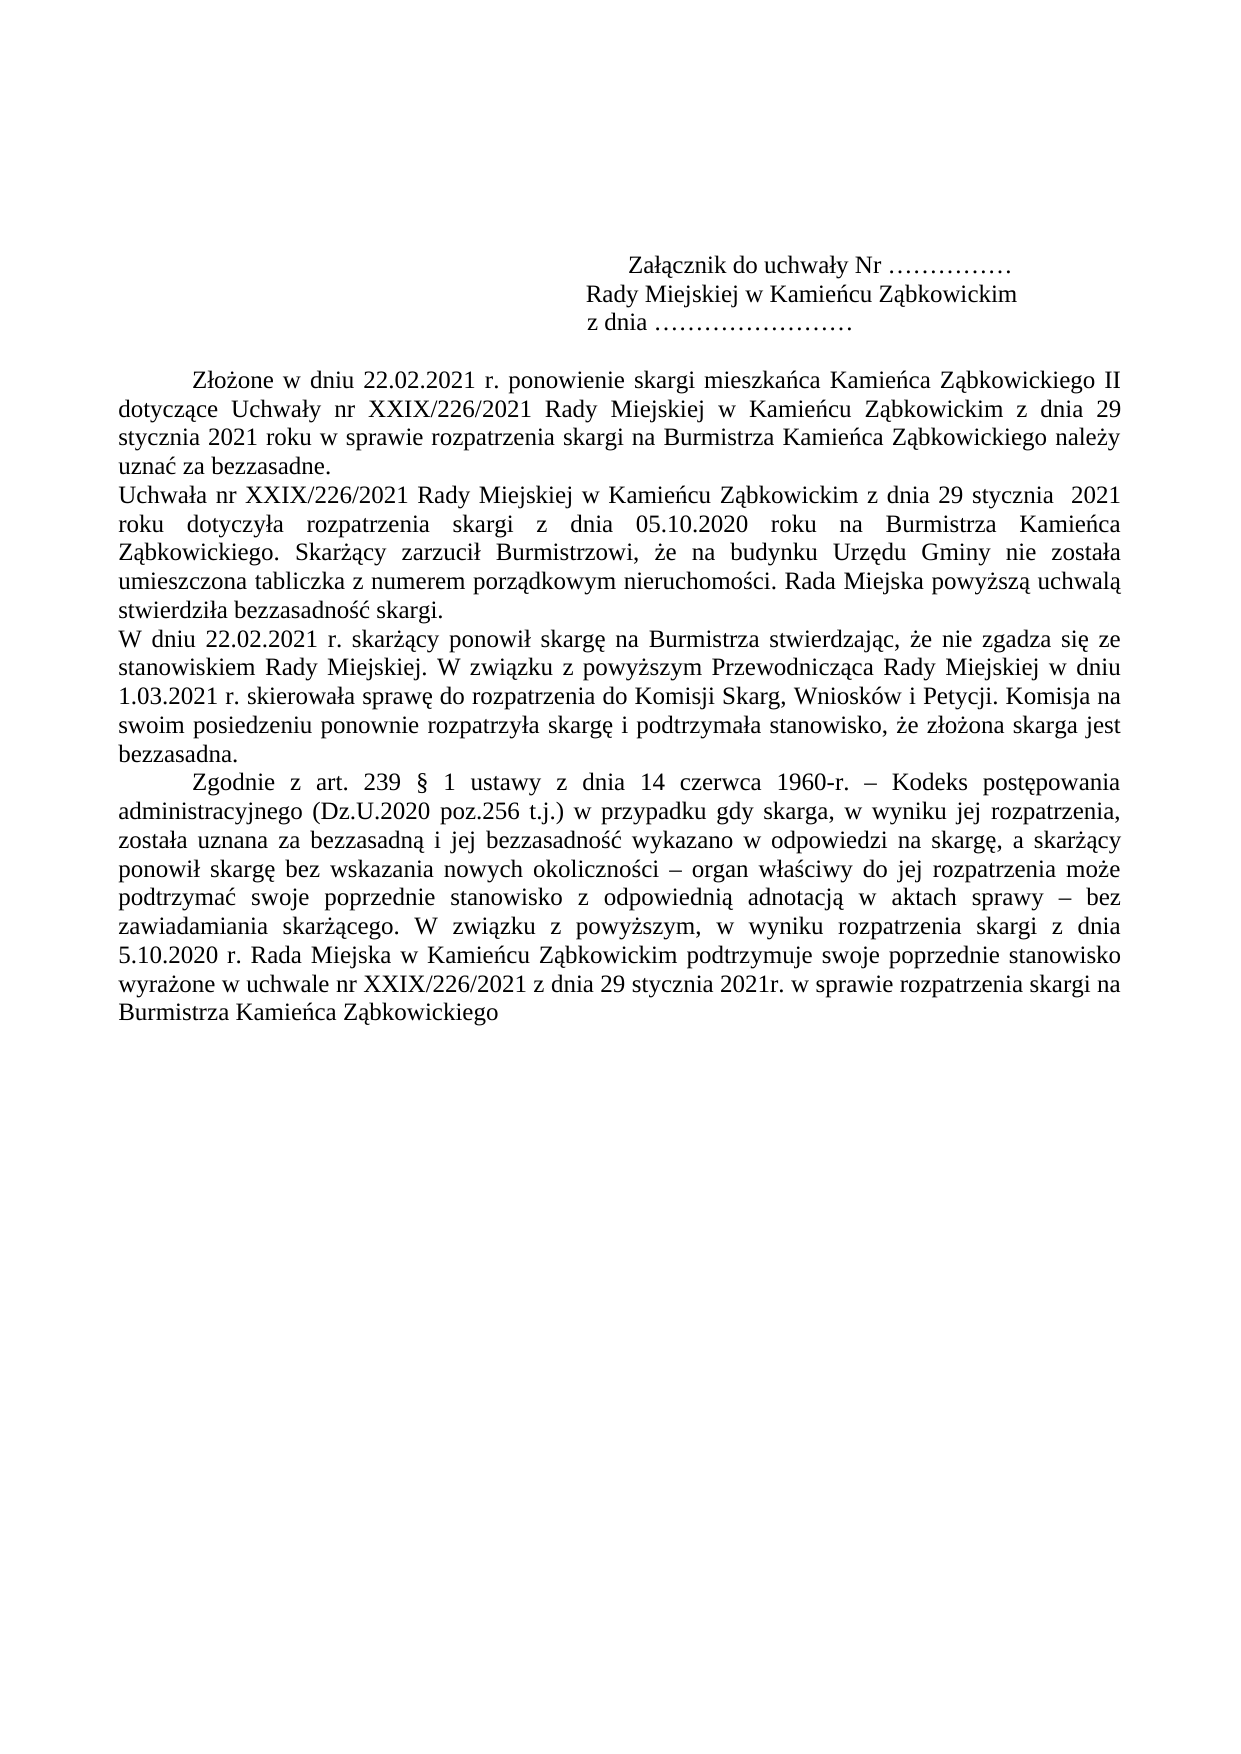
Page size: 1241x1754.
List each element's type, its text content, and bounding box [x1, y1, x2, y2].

text Rady Miejskiej w Kamieńcu Ząbkowickim [118, 279, 1122, 307]
text W dniu 22.02.2021 r. skarżący ponowił skargę na Burmistrza stwierdzając, że nie zgadza się ze stanowiskiem Rady Miejskiej. W związku z powyższym Przewodnicząca Rady Miejskiej w dniu 1.03.2021 r. skierowała sprawę do rozpatrzenia do Komisji Skarg, Wniosków i Petycji. Komisja na swoim posiedzeniu ponownie rozpatrzyła skargę i podtrzymała stanowisko, że złożona skarga jest bezzasadna. [118, 624, 1122, 767]
text Zgodnie z art. 239 § 1 ustawy z dnia 14 czerwca 1960-r. – Kodeks postępowania administracyjnego (Dz.U.2020 poz.256 t.j.) w przypadku gdy skarga, w wyniku jej rozpatrzenia, została uznana za bezzasadną i jej bezzasadność wykazano w odpowiedzi na skargę, a skarżący ponowił skargę bez wskazania nowych okoliczności – organ właściwy do jej rozpatrzenia może podtrzymać swoje poprzednie stanowisko z odpowiednią adnotacją w aktach sprawy – bez zawiadamiania skarżącego. W związku z powyższym, w wyniku rozpatrzenia skargi z dnia 5.10.2020 r. Rada Miejska w Kamieńcu Ząbkowickim podtrzymuje swoje poprzednie stanowisko wyrażone w uchwale nr XXIX/226/2021 z dnia 29 stycznia 2021r. w sprawie rozpatrzenia skargi na Burmistrza Kamieńca Ząbkowickiego [118, 767, 1122, 1026]
text z dnia …………………… [118, 307, 1122, 336]
text Uchwała nr XXIX/226/2021 Rady Miejskiej w Kamieńcu Ząbkowickim z dnia 29 stycznia 2021 roku dotyczyła rozpatrzenia skargi z dnia 05.10.2020 roku na Burmistrza Kamieńca Ząbkowickiego. Skarżący zarzucił Burmistrzowi, że na budynku Urzędu Gminy nie została umieszczona tabliczka z numerem porządkowym nieruchomości. Rada Miejska powyższą uchwalą stwierdziła bezzasadność skargi. [118, 480, 1122, 624]
text Złożone w dniu 22.02.2021 r. ponowienie skargi mieszkańca Kamieńca Ząbkowickiego II dotyczące Uchwały nr XXIX/226/2021 Rady Miejskiej w Kamieńcu Ząbkowickim z dnia 29 stycznia 2021 roku w sprawie rozpatrzenia skargi na Burmistrza Kamieńca Ząbkowickiego należy uznać za bezzasadne. [118, 365, 1122, 480]
text Załącznik do uchwały Nr …………… [118, 250, 1122, 279]
